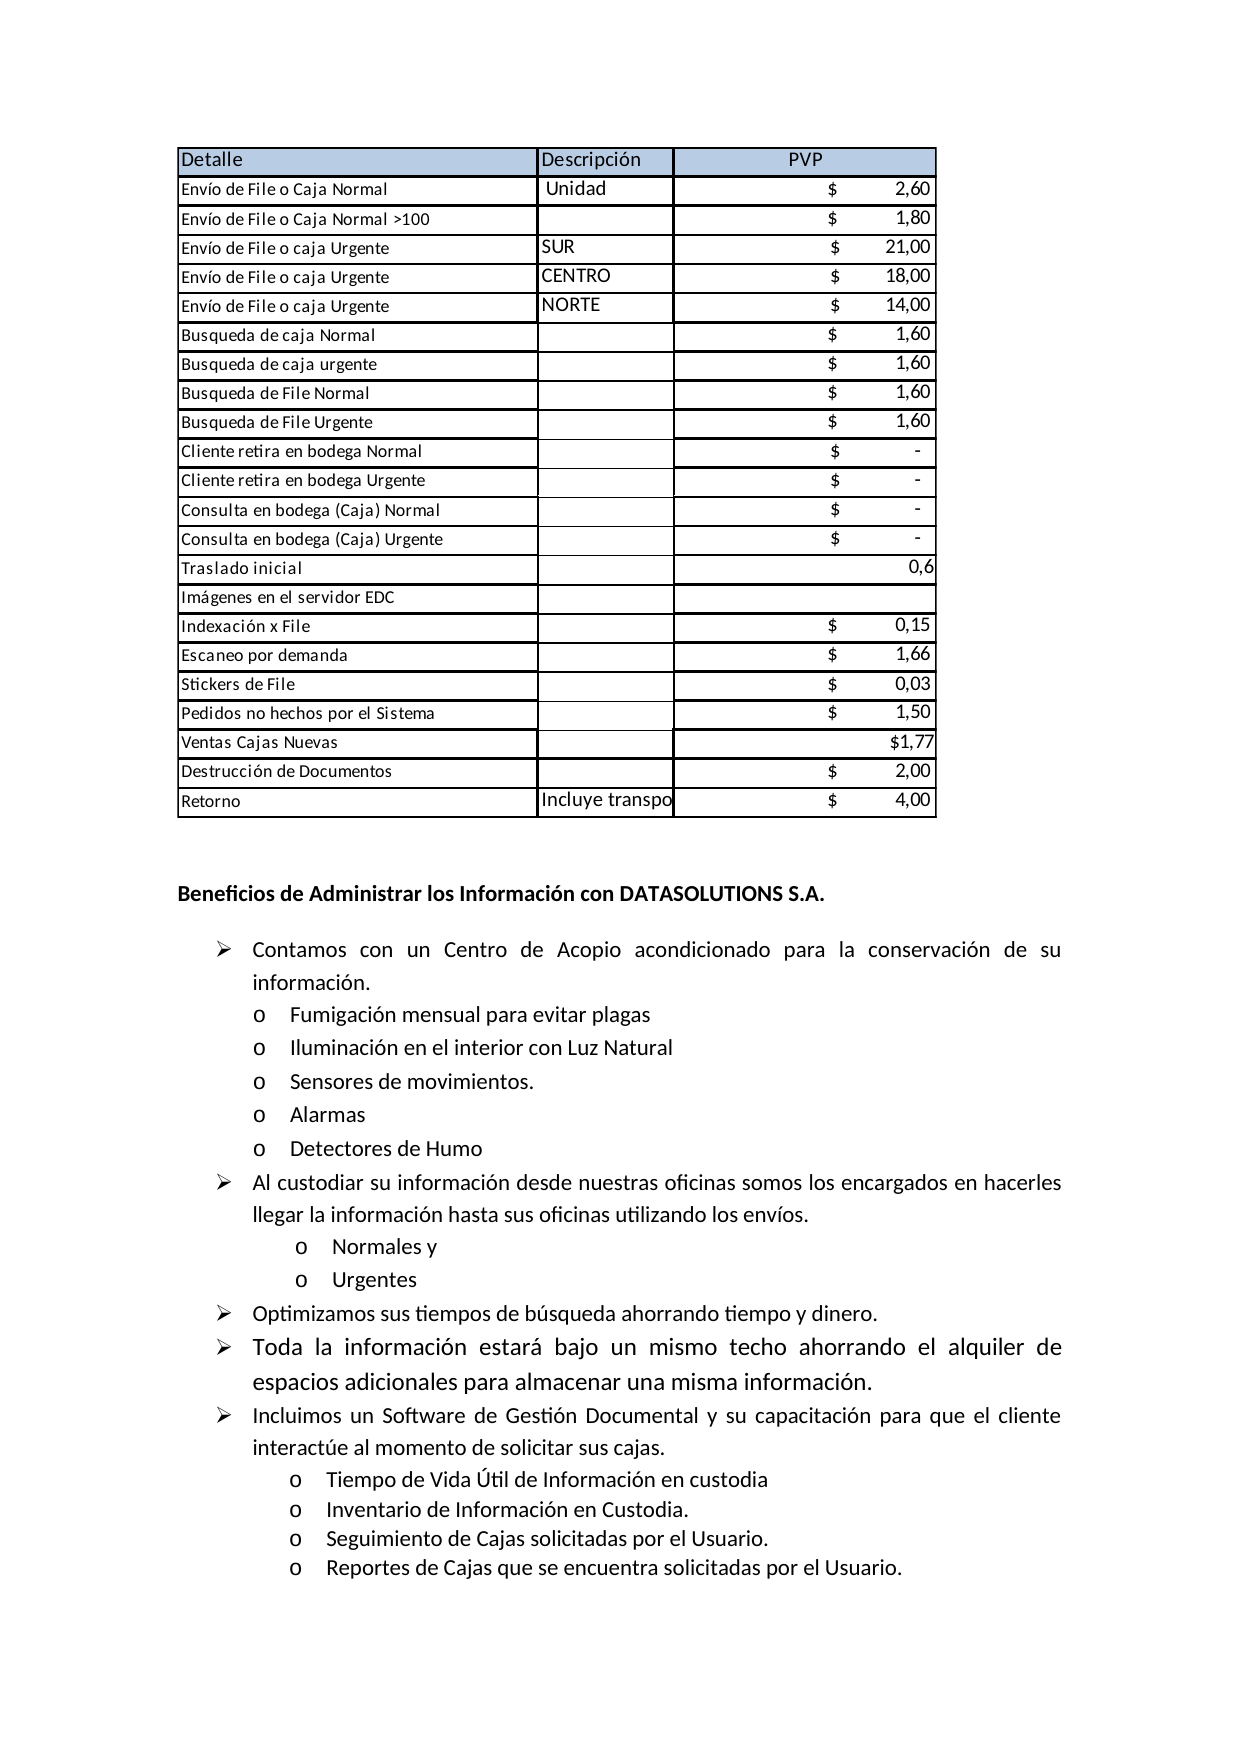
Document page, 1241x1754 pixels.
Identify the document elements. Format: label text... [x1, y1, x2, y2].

list Al custodiar su información desde nuestras oficinas somos los encargados en hacerles llegar la información hasta sus oficinas utilizando los envíos. [215, 1168, 1063, 1228]
list Normales y [294, 1232, 1063, 1261]
list Reportes de Cajas que se encuentra solicitadas por el Usuario. [288, 1553, 1063, 1582]
list Urgentes [294, 1266, 1063, 1295]
list Tiempo de Vida Útil de Información en custodia [288, 1466, 1063, 1495]
list Sensores de movimientos. [252, 1067, 1063, 1096]
text Beneficios de Administrar los Información con DATASOLUTIONS S.A. [177, 879, 1063, 907]
list Alarmas [252, 1101, 1063, 1130]
list Toda la información estará bajo un mismo techo ahorrando el alquiler de espacios adicionales para almacenar una misma información. [215, 1331, 1063, 1397]
list Inventario de Información en Custodia. [288, 1495, 1063, 1524]
list Iluminación en el interior con Luz Natural [252, 1033, 1063, 1063]
list Fumigación mensual para evitar plagas [252, 1000, 1063, 1029]
list Seguimiento de Cajas solicitadas por el Usuario. [288, 1524, 1063, 1553]
list Incluimos un Software de Gestión Documental y su capacitación para que el cliente interactúe al momento de solicitar sus cajas. [215, 1401, 1063, 1461]
list Optimizamos sus tiempos de búsqueda ahorrando tiempo y dinero. [215, 1299, 1063, 1327]
list Contamos con un Centro de Acopio acondicionado para la conservación de su información. [215, 936, 1063, 996]
list Detectores de Humo [252, 1134, 1063, 1163]
